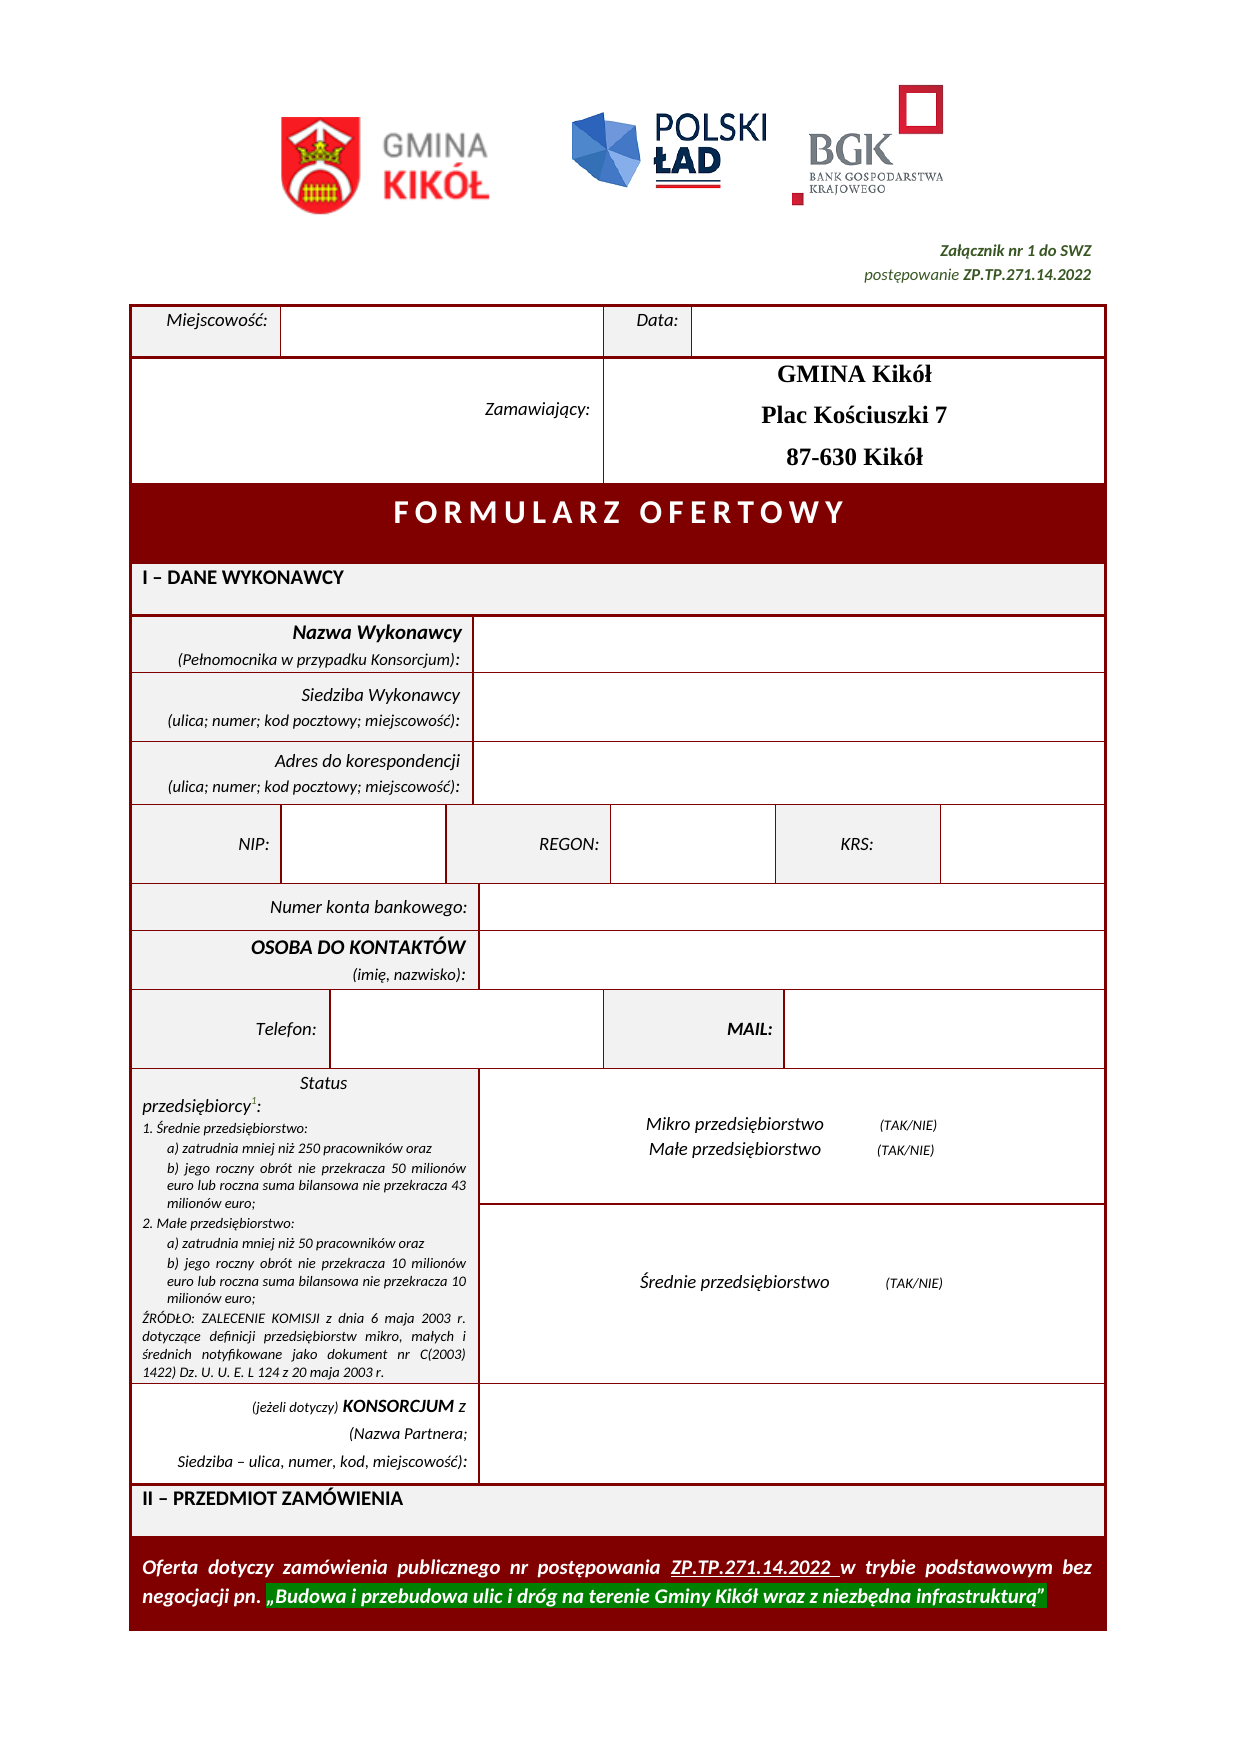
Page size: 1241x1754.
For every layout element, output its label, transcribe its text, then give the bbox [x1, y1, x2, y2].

table_header Miejscowość: [132, 307, 280, 356]
table_header [692, 307, 1104, 356]
table_cell II – PRZEDMIOT ZAMÓWIENIA [132, 1486, 1104, 1536]
picture [281, 117, 491, 216]
table_cell FORMULARZ OFERTOWY [132, 486, 1104, 561]
table_cell MAIL: [604, 990, 783, 1068]
table_cell Mikro przedsiębiorstwo (TAK/NIE) Małe przedsiębiorstwo (TAK/NIE) [480, 1069, 1104, 1203]
table_cell [331, 990, 603, 1068]
table_cell Nazwa Wykonawcy (Pełnomocnika w przypadku Konsorcjum): [132, 617, 472, 672]
table_cell [474, 673, 1104, 741]
table_cell Numer konta bankowego: [132, 884, 478, 930]
table_cell Zamawiający: [132, 359, 603, 483]
table_cell [480, 884, 1104, 930]
table_cell GMINA Kikół Plac Kościuszki 7 87-630 Kikół [604, 359, 1104, 483]
table_cell Oferta dotyczy zamówienia publicznego nr postępowania ZP.TP.271.14.2022 w trybie podstawowym bez negocjacji pn. „Budowa i przebudowa ulic i dróg na terenie Gminy Kikół wraz z niezbędna infrastrukturą” [132, 1539, 1104, 1628]
table_cell Siedziba Wykonawcy (ulica; numer; kod pocztowy; miejscowość): [132, 673, 472, 741]
table_cell I – DANE WYKONAWCY [132, 564, 1104, 614]
table_cell NIP: [132, 805, 280, 883]
table_cell [785, 990, 1104, 1068]
table_header Data: [604, 307, 691, 356]
table_cell [611, 805, 775, 883]
table_cell [480, 931, 1104, 989]
table_cell [282, 805, 445, 883]
table_cell (jeżeli dotyczy) KONSORCJUM z (Nazwa Partnera; Siedziba – ulica, numer, kod, miejscowość): [132, 1384, 478, 1482]
text Załącznik nr 1 do SWZ [148, 241, 1093, 261]
table_cell REGON: [447, 805, 610, 883]
table_cell Średnie przedsiębiorstwo (TAK/NIE) [480, 1205, 1104, 1383]
table_header [281, 307, 603, 356]
table_cell [474, 742, 1104, 804]
table_cell KRS: [776, 805, 940, 883]
table_cell [480, 1384, 1104, 1482]
table_cell [941, 805, 1104, 883]
table_cell [474, 617, 1104, 672]
table_cell Status przedsiębiorcy1: 1. Średnie przedsiębiorstwo: a) zatrudnia mniej niż 250 pracowników oraz b) jego roczny obrót nie przekracza 50 milionów euro lub roczna suma bilansowa nie przekracza 43 milionów euro; 2. Małe przedsiębiorstwo: a) zatrudnia mniej niż 50 pracowników oraz b) jego roczny obrót nie przekracza 10 milionów euro lub roczna suma bilansowa nie przekracza 10 milionów euro; ŹRÓDŁO: ZALECENIE KOMISJI z dnia 6 maja 2003 r. dotyczące definicji przedsiębiorstw mikro, małych i średnich notyfikowane jako dokument nr C(2003) 1422) Dz. U. U. E. L 124 z 20 maja 2003 r. [132, 1069, 478, 1383]
text postępowanie ZP.TP.271.14.2022 [148, 264, 1093, 285]
table_cell Adres do korespondencji (ulica; numer; kod pocztowy; miejscowość): [132, 742, 472, 804]
table_cell OSOBA DO KONTAKTÓW (imię, nazwisko): [132, 931, 478, 989]
table_cell Telefon: [132, 990, 329, 1068]
